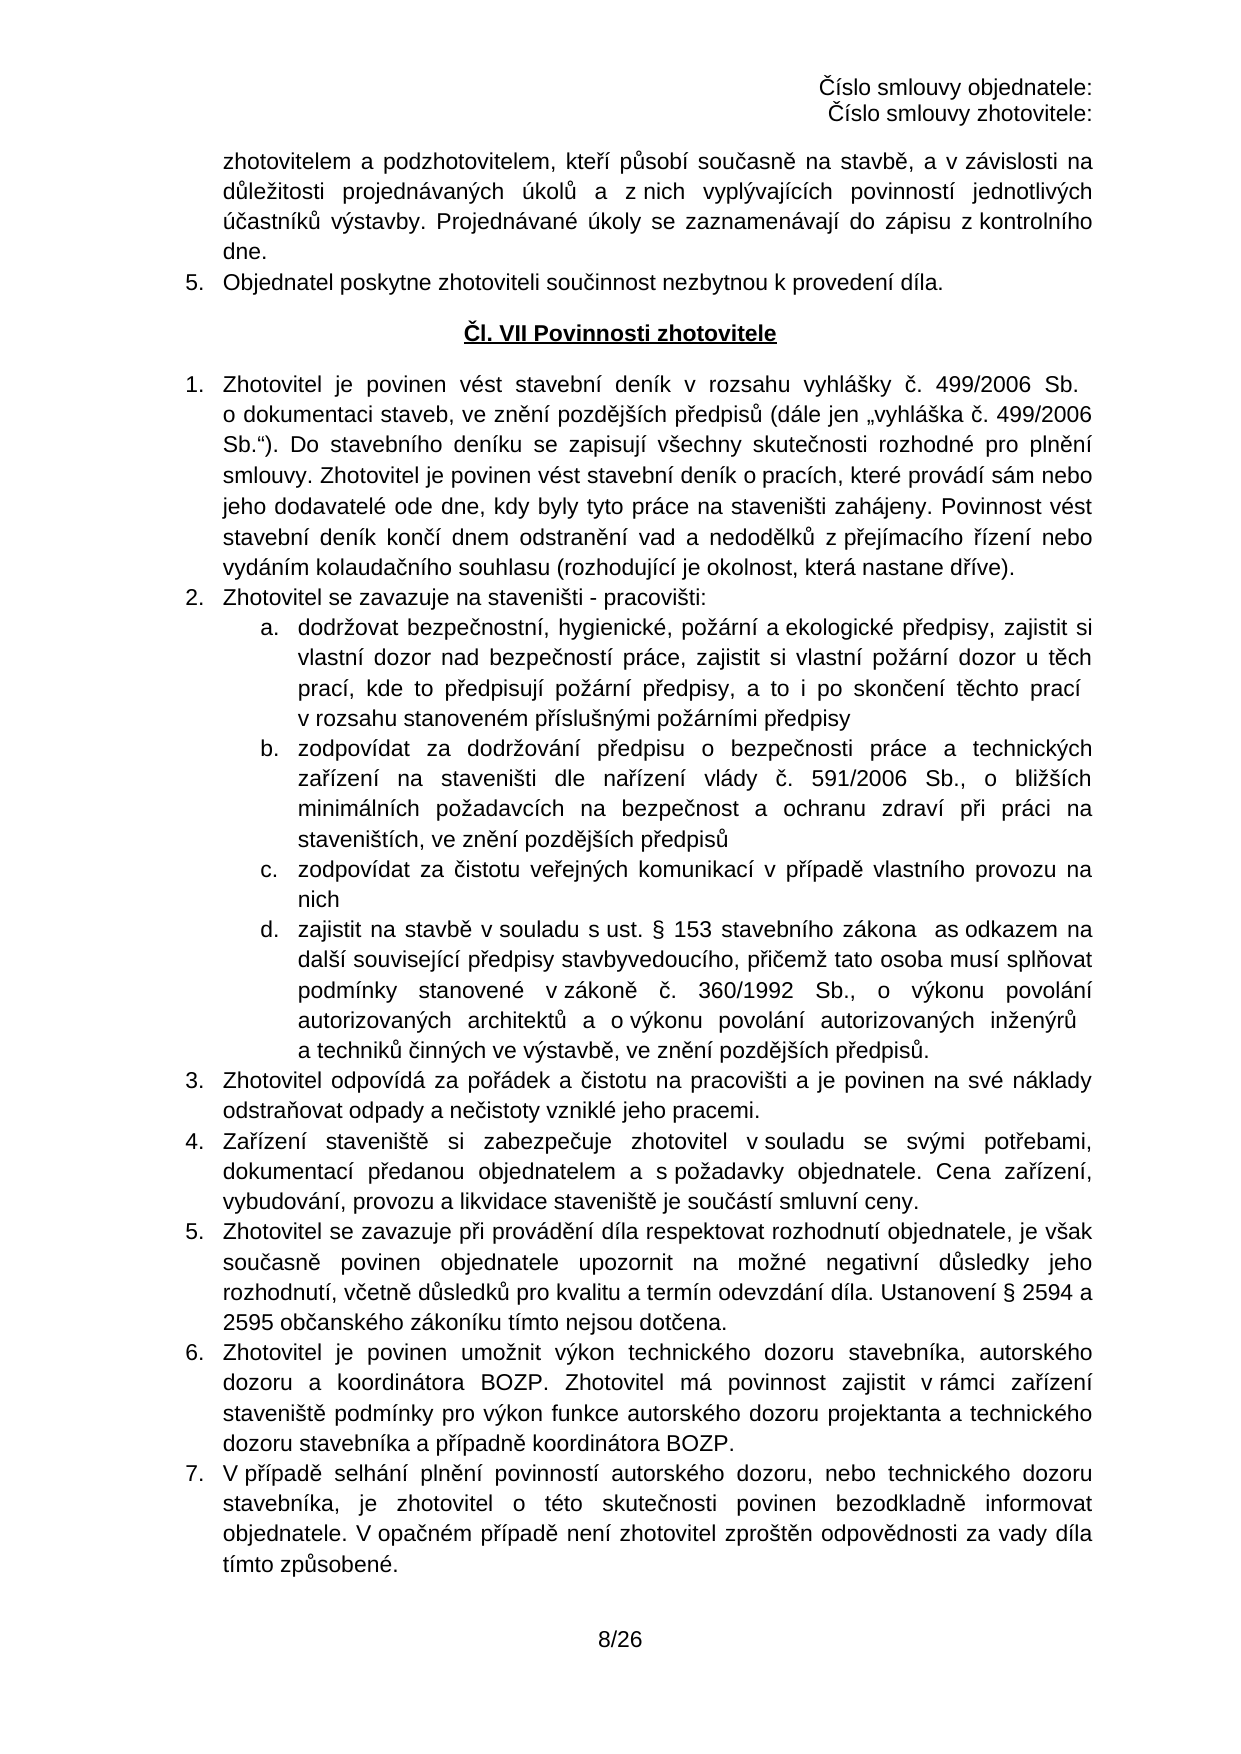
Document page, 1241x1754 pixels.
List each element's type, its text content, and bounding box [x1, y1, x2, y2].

text Čl. VII Povinnosti zhotovitele [148, 319, 1093, 346]
list Zhotovitel je povinen umožnit výkon technického dozoru stavebníka, autorského dozoru a koordinátora BOZP. Zhotovitel má povinnost zajistit v rámci zařízení staveniště podmínky pro výkon funkce autorského dozoru projektanta a technického dozoru stavebníka a případně koordinátora BOZP. [185, 1339, 1093, 1456]
list dodržovat bezpečnostní, hygienické, požární a ekologické předpisy, zajistit si vlastní dozor nad bezpečností práce, zajistit si vlastní požární dozor u těch prací, kde to předpisují požární předpisy, a to i po skončení těchto prací v rozsahu stanoveném příslušnými požárními předpisy [260, 614, 1093, 731]
list Zhotovitel se zavazuje při provádění díla respektovat rozhodnutí objednatele, je však současně povinen objednatele upozornit na možné negativní důsledky jeho rozhodnutí, včetně důsledků pro kvalitu a termín odevzdání díla. Ustanovení § 2594 a 2595 občanského zákoníku tímto nejsou dotčena. [185, 1218, 1093, 1335]
list Zhotovitel se zavazuje na staveništi - pracovišti: [185, 584, 1093, 610]
list Zhotovitel odpovídá za pořádek a čistotu na pracovišti a je povinen na své náklady odstraňovat odpady a nečistoty vzniklé jeho pracemi. [185, 1067, 1093, 1124]
list zodpovídat za dodržování předpisu o bezpečnosti práce a technických zařízení na staveništi dle nařízení vlády č. 591/2006 Sb., o bližších minimálních požadavcích na bezpečnost a ochranu zdraví při práci na staveništích, ve znění pozdějších předpisů [260, 735, 1093, 852]
list zajistit na stavbě v souladu s ust. § 153 stavebního zákona as odkazem na další související předpisy stavbyvedoucího, přičemž tato osoba musí splňovat podmínky stanovené v zákoně č. 360/1992 Sb., o výkonu povolání autorizovaných architektů a o výkonu povolání autorizovaných inženýrů a techniků činných ve výstavbě, ve znění pozdějších předpisů. [260, 916, 1093, 1063]
list Zařízení staveniště si zabezpečuje zhotovitel v souladu se svými potřebami, dokumentací předanou objednatelem a s požadavky objednatele. Cena zařízení, vybudování, provozu a likvidace staveniště je součástí smluvní ceny. [185, 1128, 1093, 1214]
list Objednatel poskytne zhotoviteli součinnost nezbytnou k provedení díla. [185, 268, 1093, 295]
list V případě selhání plnění povinností autorského dozoru, nebo technického dozoru stavebníka, je zhotovitel o této skutečnosti povinen bezodkladně informovat objednatele. V opačném případě není zhotovitel zproštěn odpovědnosti za vady díla tímto způsobené. [185, 1460, 1093, 1577]
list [185, 148, 1093, 264]
list Zhotovitel je povinen vést stavební deník v rozsahu vyhlášky č. 499/2006 Sb. o dokumentaci staveb, ve znění pozdějších předpisů (dále jen „vyhláška č. 499/2006 Sb.“). Do stavebního deníku se zapisují všechny skutečnosti rozhodné pro plnění smlouvy. Zhotovitel je povinen vést stavební deník o pracích, které provádí sám nebo jeho dodavatelé ode dne, kdy byly tyto práce na staveništi zahájeny. Povinnost vést stavební deník končí dnem odstranění vad a nedodělků z přejímacího řízení nebo vydáním kolaudačního souhlasu (rozhodující je okolnost, která nastane dříve). [185, 371, 1093, 580]
list zodpovídat za čistotu veřejných komunikací v případě vlastního provozu na nich [260, 856, 1093, 912]
